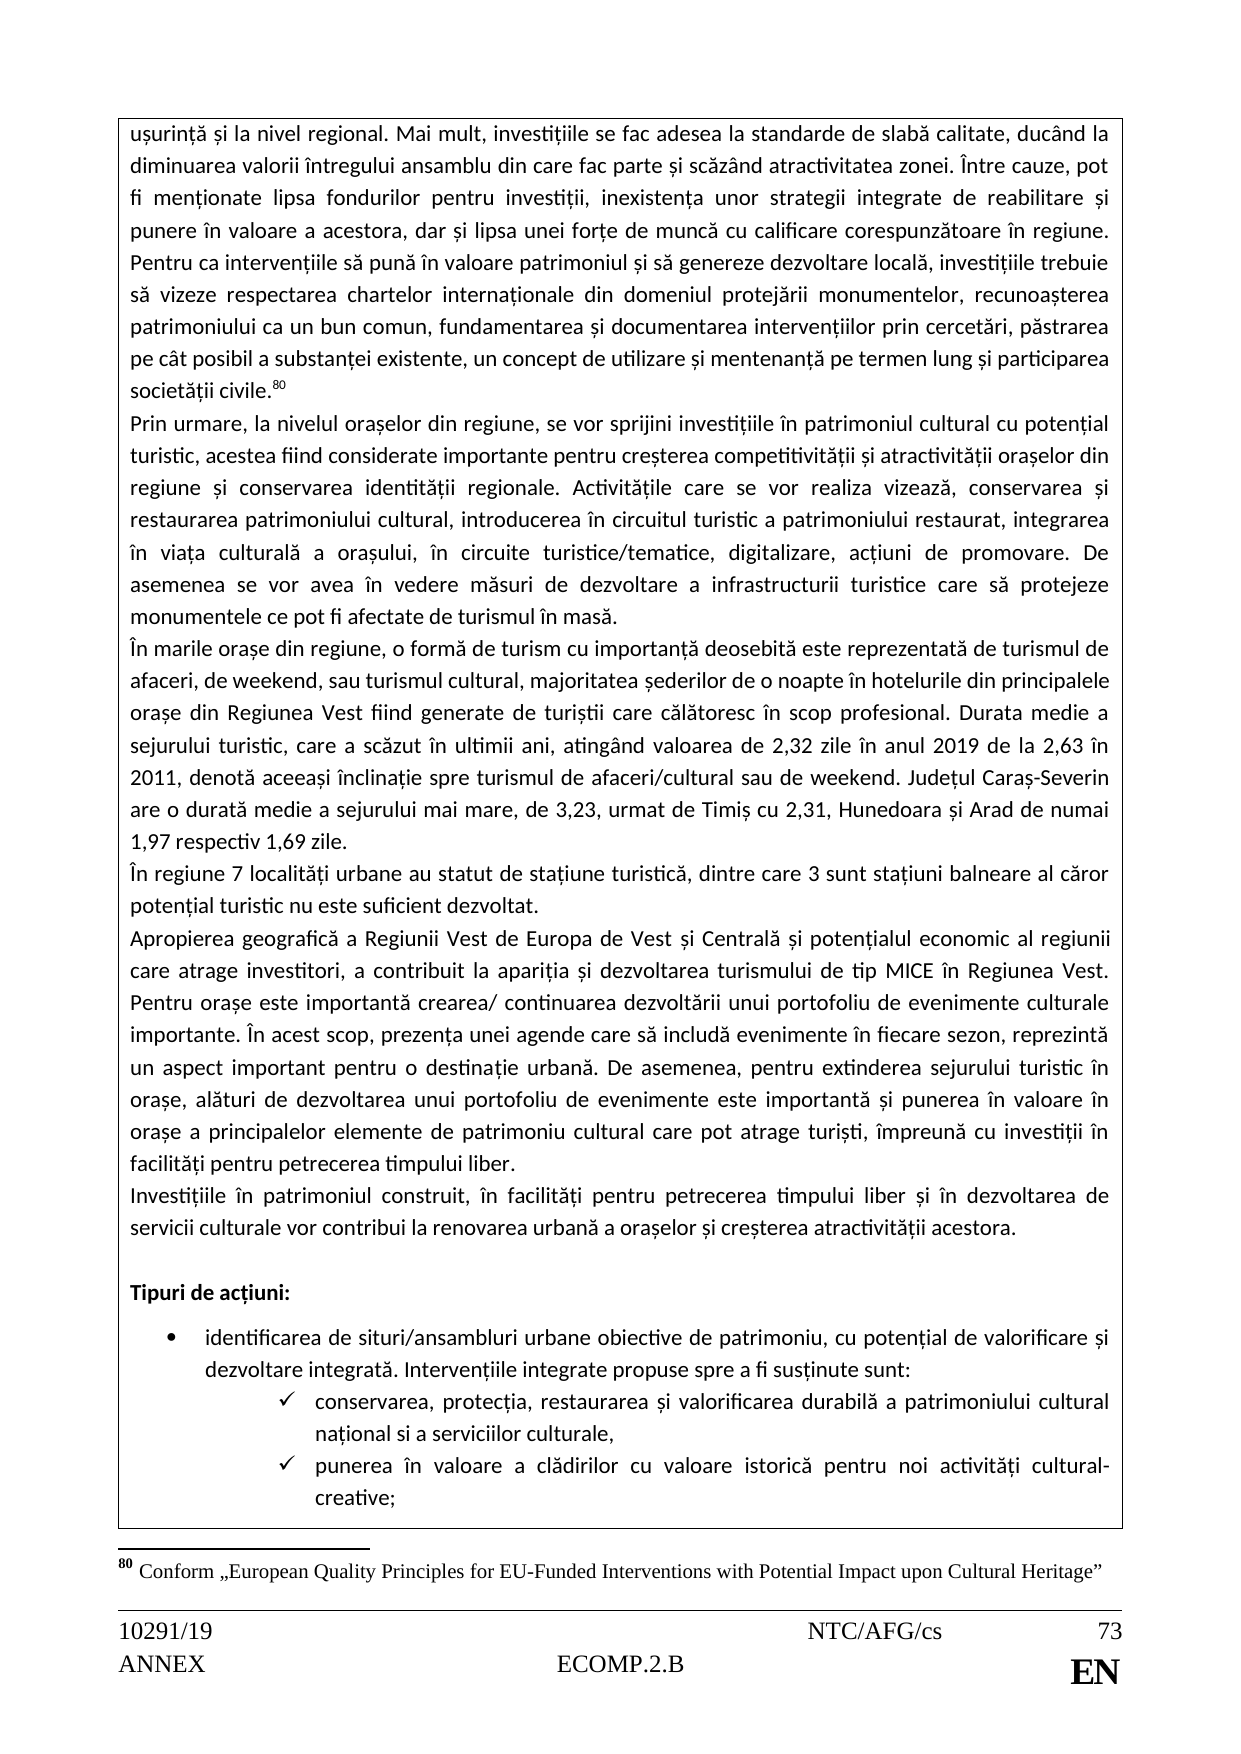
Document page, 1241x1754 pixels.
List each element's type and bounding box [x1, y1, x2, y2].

table_header [119, 119, 1122, 1528]
